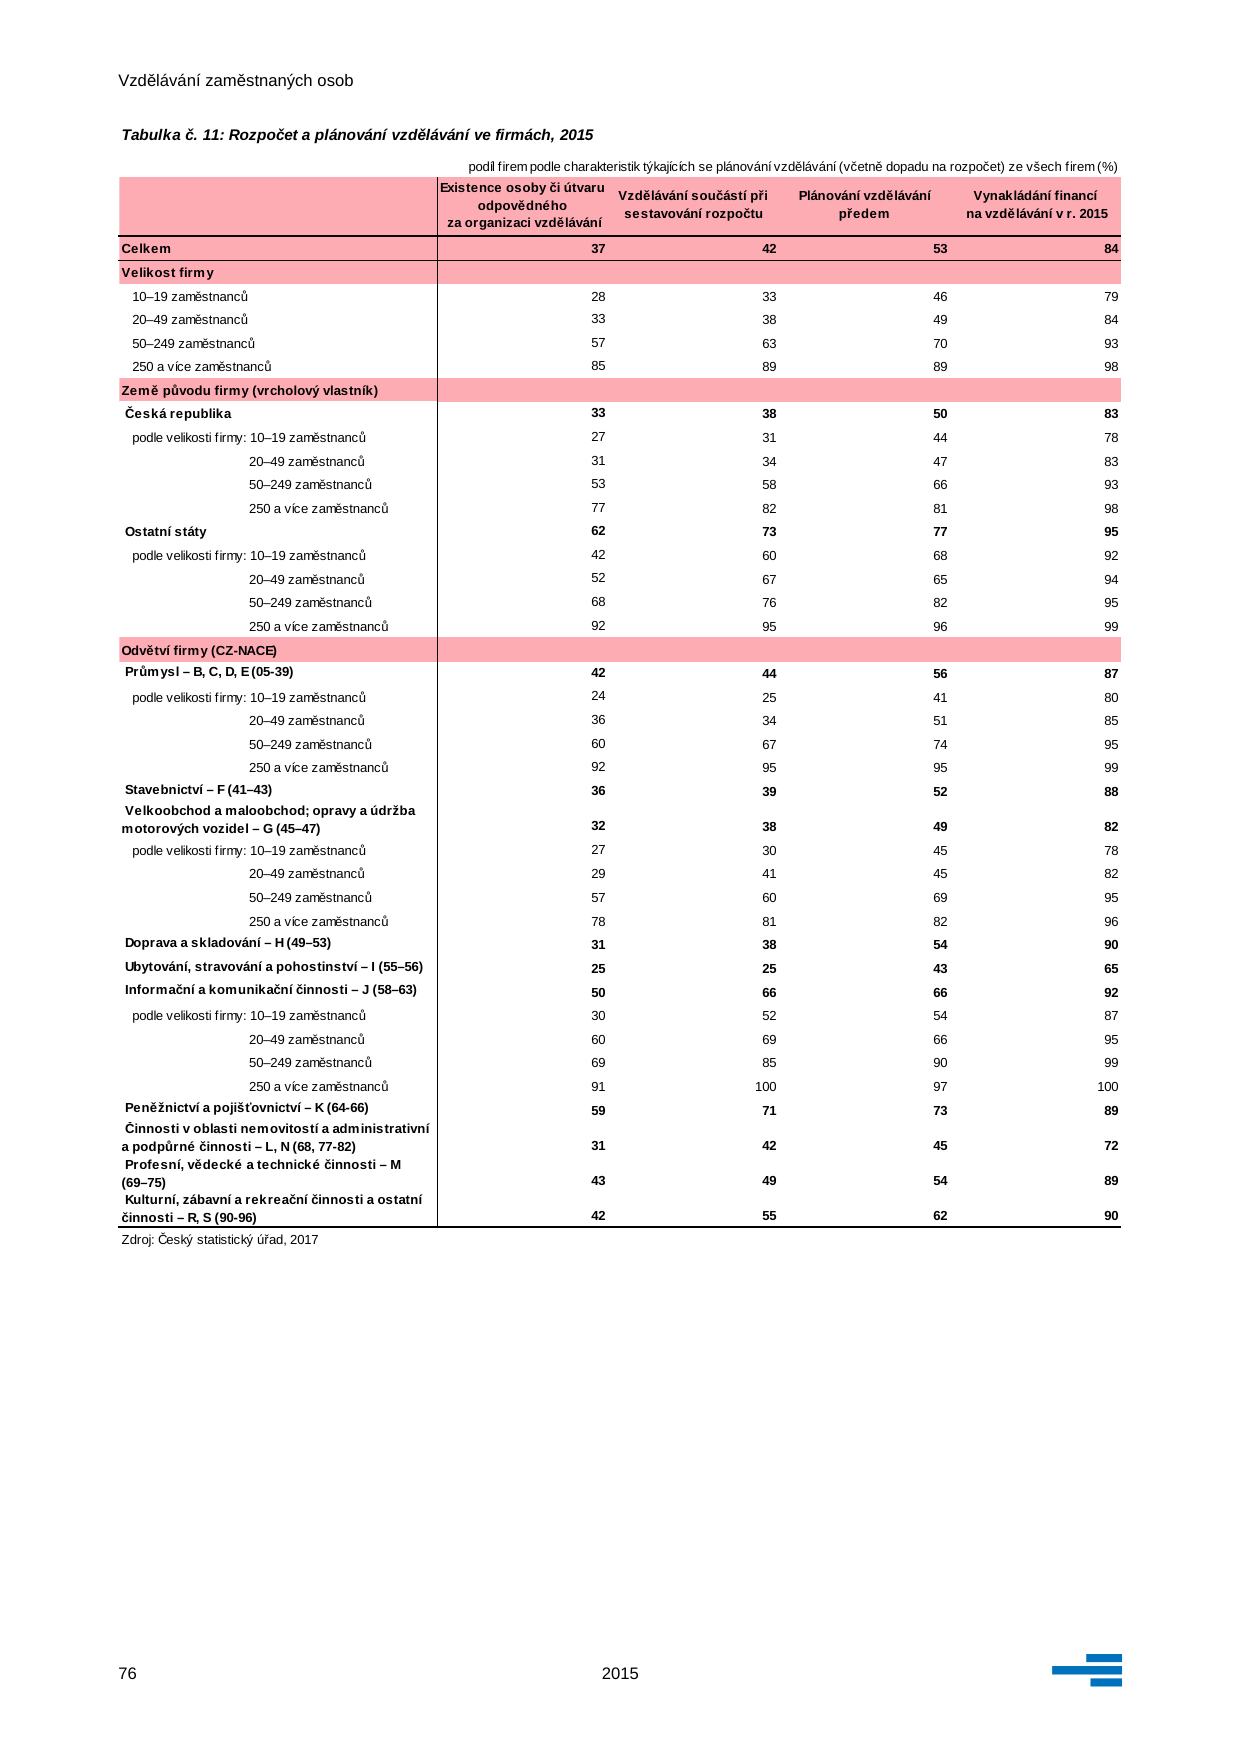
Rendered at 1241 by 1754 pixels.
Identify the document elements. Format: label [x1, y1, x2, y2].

picture [1051, 1653, 1123, 1687]
